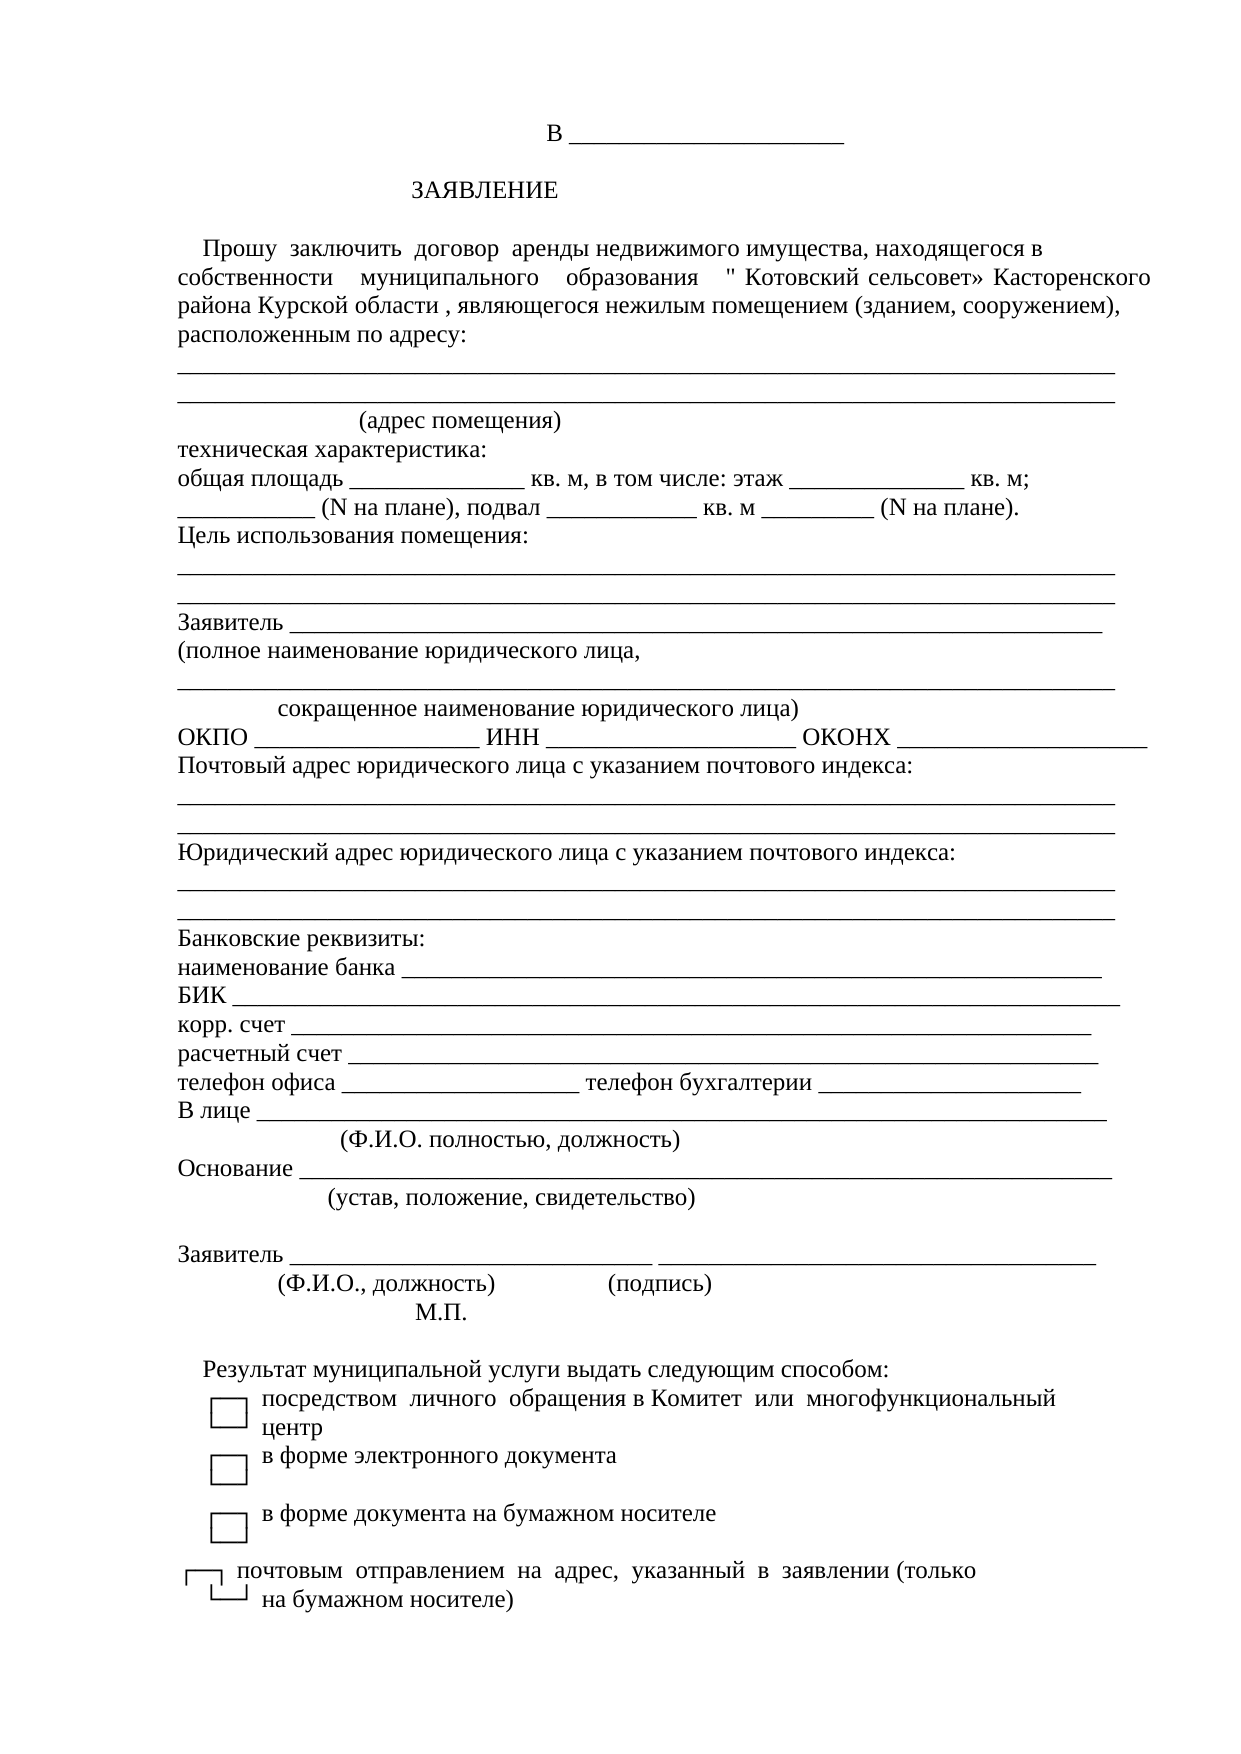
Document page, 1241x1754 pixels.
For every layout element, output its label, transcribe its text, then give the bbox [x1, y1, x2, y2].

text Заявитель _____________________________ ___________________________________ [177, 1239, 1152, 1268]
text ___________________________________________________________________________ [177, 866, 1152, 894]
text └─┘ [177, 1469, 1152, 1498]
text ___________________________________________________________________________ [177, 779, 1152, 808]
text ОКПО __________________ ИНН ____________________ ОКОНХ ____________________ [177, 722, 1152, 751]
text сокращенное наименование юридического лица) [177, 693, 1152, 722]
text собственности муниципального образования " Котовский сельсовет» Касторенского района Курской области , являющегося нежилым помещением (зданием, сооружением), [177, 262, 1152, 319]
text Банковские реквизиты: [177, 923, 1152, 952]
text БИК _______________________________________________________________________ [177, 981, 1152, 1009]
text В ______________________ [177, 118, 1152, 147]
text ┌─┐ в форме документа на бумажном носителе [177, 1498, 1152, 1527]
text ___________________________________________________________________________ [177, 578, 1152, 607]
text (адрес помещения) [177, 406, 1152, 434]
text ___________________________________________________________________________ [177, 894, 1152, 923]
text Заявитель _________________________________________________________________ [177, 607, 1152, 636]
text ___________________________________________________________________________ [177, 808, 1152, 837]
text телефон офиса ___________________ телефон бухгалтерии _____________________ [177, 1067, 1152, 1096]
text ┌─┐ посредством личного обращения в Комитет или многофункциональный [177, 1383, 1152, 1412]
text техническая характеристика: [177, 434, 1152, 463]
text Юридический адрес юридического лица с указанием почтового индекса: [177, 837, 1152, 866]
text Результат муниципальной услуги выдать следующим способом: [177, 1354, 1152, 1383]
text В лице ____________________________________________________________________ [177, 1096, 1152, 1124]
text ___________________________________________________________________________ [177, 377, 1152, 406]
text общая площадь ______________ кв. м, в том числе: этаж ______________ кв. м; [177, 463, 1152, 492]
text └─┘ [177, 1527, 1152, 1556]
text (Ф.И.О. полностью, должность) [177, 1124, 1152, 1153]
text ___________ (N на плане), подвал ____________ кв. м _________ (N на плане). [177, 492, 1152, 521]
text ___________________________________________________________________________ [177, 549, 1152, 578]
text Прошу заключить договор аренды недвижимого имущества, находящегося в [177, 233, 1152, 262]
text (устав, положение, свидетельство) [177, 1182, 1152, 1211]
text (полное наименование юридического лица, [177, 636, 1152, 664]
text корр. счет ________________________________________________________________ [177, 1009, 1152, 1038]
text наименование банка ________________________________________________________ [177, 952, 1152, 981]
text └─┘ центр [177, 1412, 1152, 1441]
text ┌─┐ почтовым отправлением на адрес, указанный в заявлении (только [177, 1556, 1152, 1584]
text ___________________________________________________________________________ [177, 348, 1152, 377]
text └─┘ на бумажном носителе) [177, 1584, 1152, 1613]
text расчетный счет ____________________________________________________________ [177, 1038, 1152, 1067]
text ___________________________________________________________________________ [177, 664, 1152, 693]
text Почтовый адрес юридического лица с указанием почтового индекса: [177, 751, 1152, 779]
text М.П. [177, 1297, 1152, 1326]
text Цель использования помещения: [177, 521, 1152, 549]
text ┌─┐ в форме электронного документа [177, 1441, 1152, 1469]
text ЗАЯВЛЕНИЕ [177, 176, 1152, 204]
text (Ф.И.О., должность) (подпись) [177, 1268, 1152, 1297]
text расположенным по адресу: [177, 319, 1152, 348]
text Основание _________________________________________________________________ [177, 1153, 1152, 1182]
